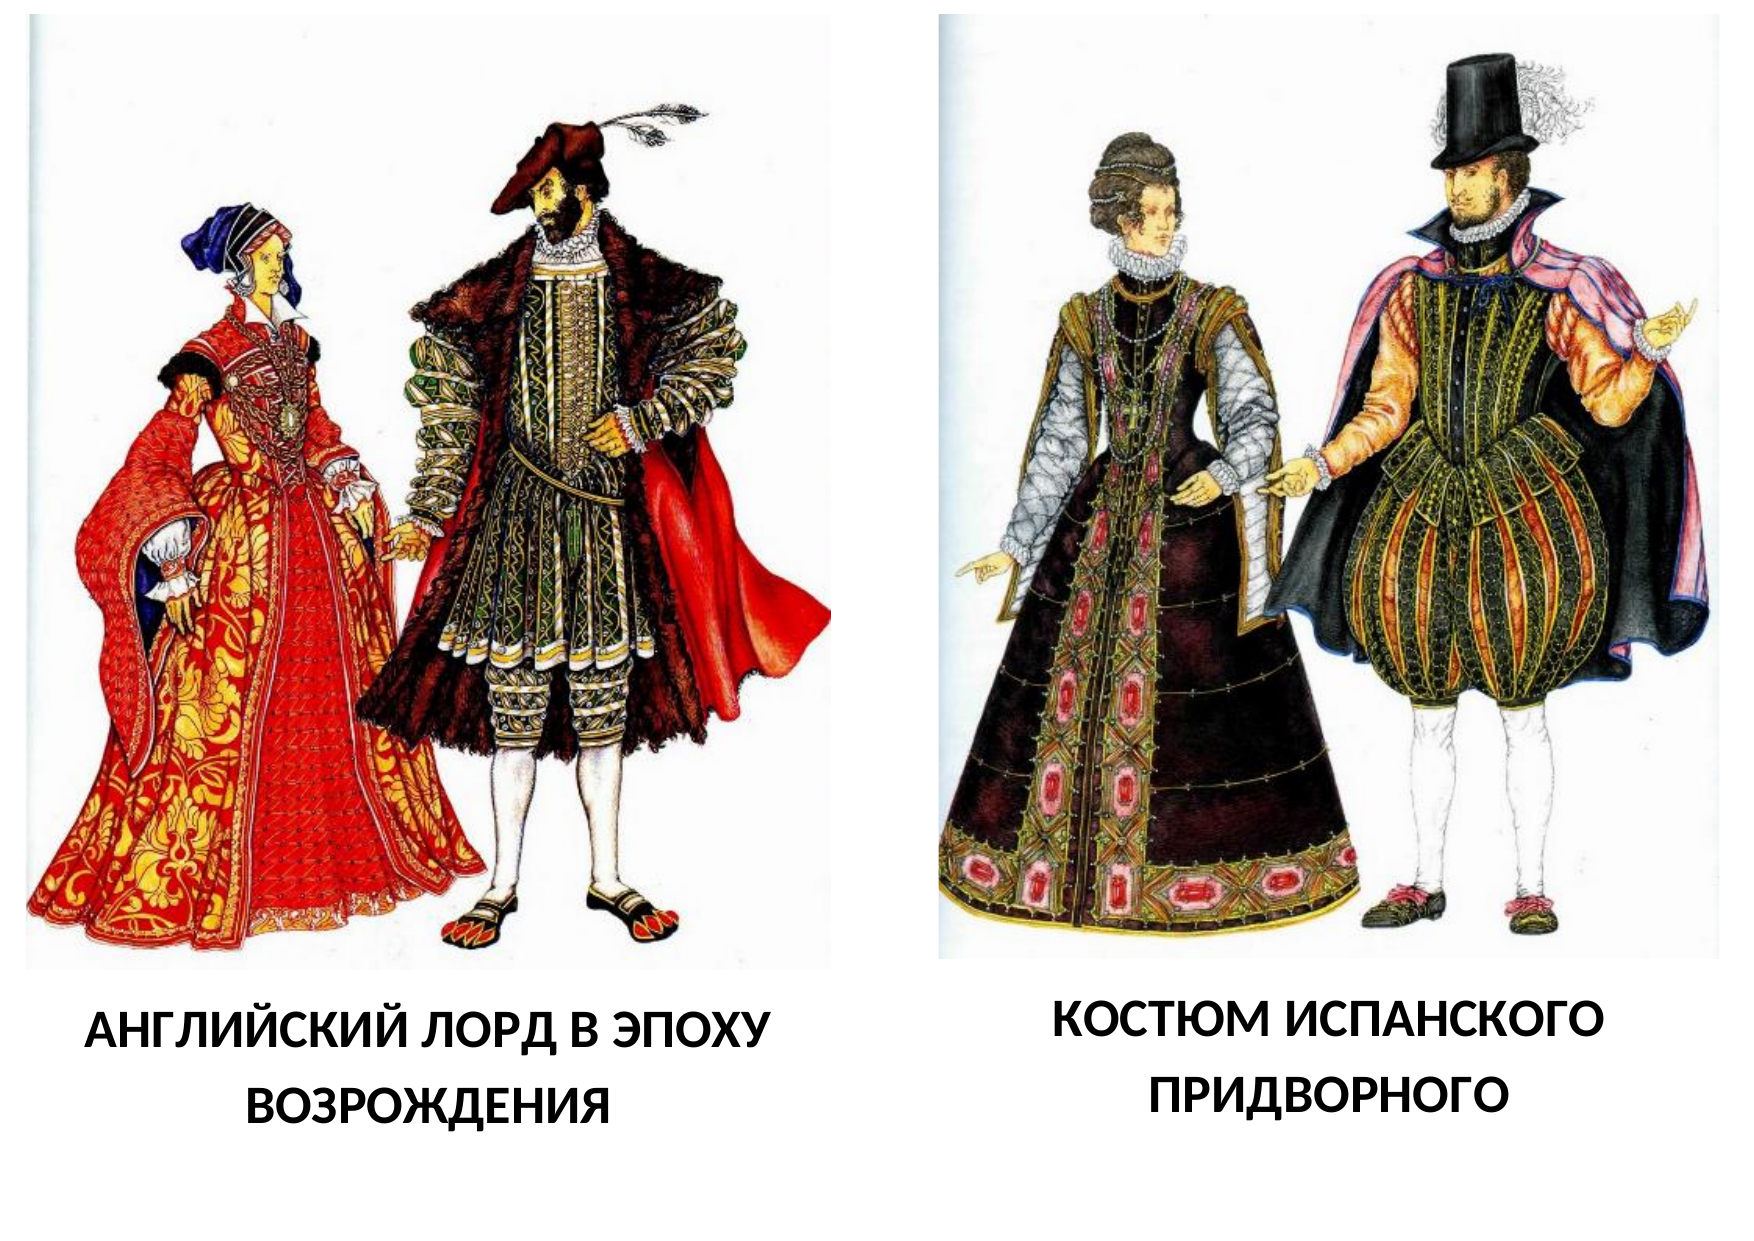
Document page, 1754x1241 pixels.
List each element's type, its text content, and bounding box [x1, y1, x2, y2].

picture [938, 14, 1720, 959]
text АНГЛИЙСКИЙ ЛОРД В ЭПОХУ ВОЗРОЖДЕНИЯ [15, 995, 842, 1137]
text КОСТЮМ ИСПАНСКОГО ПРИДВОРНОГО [915, 984, 1742, 1126]
picture [25, 14, 831, 970]
